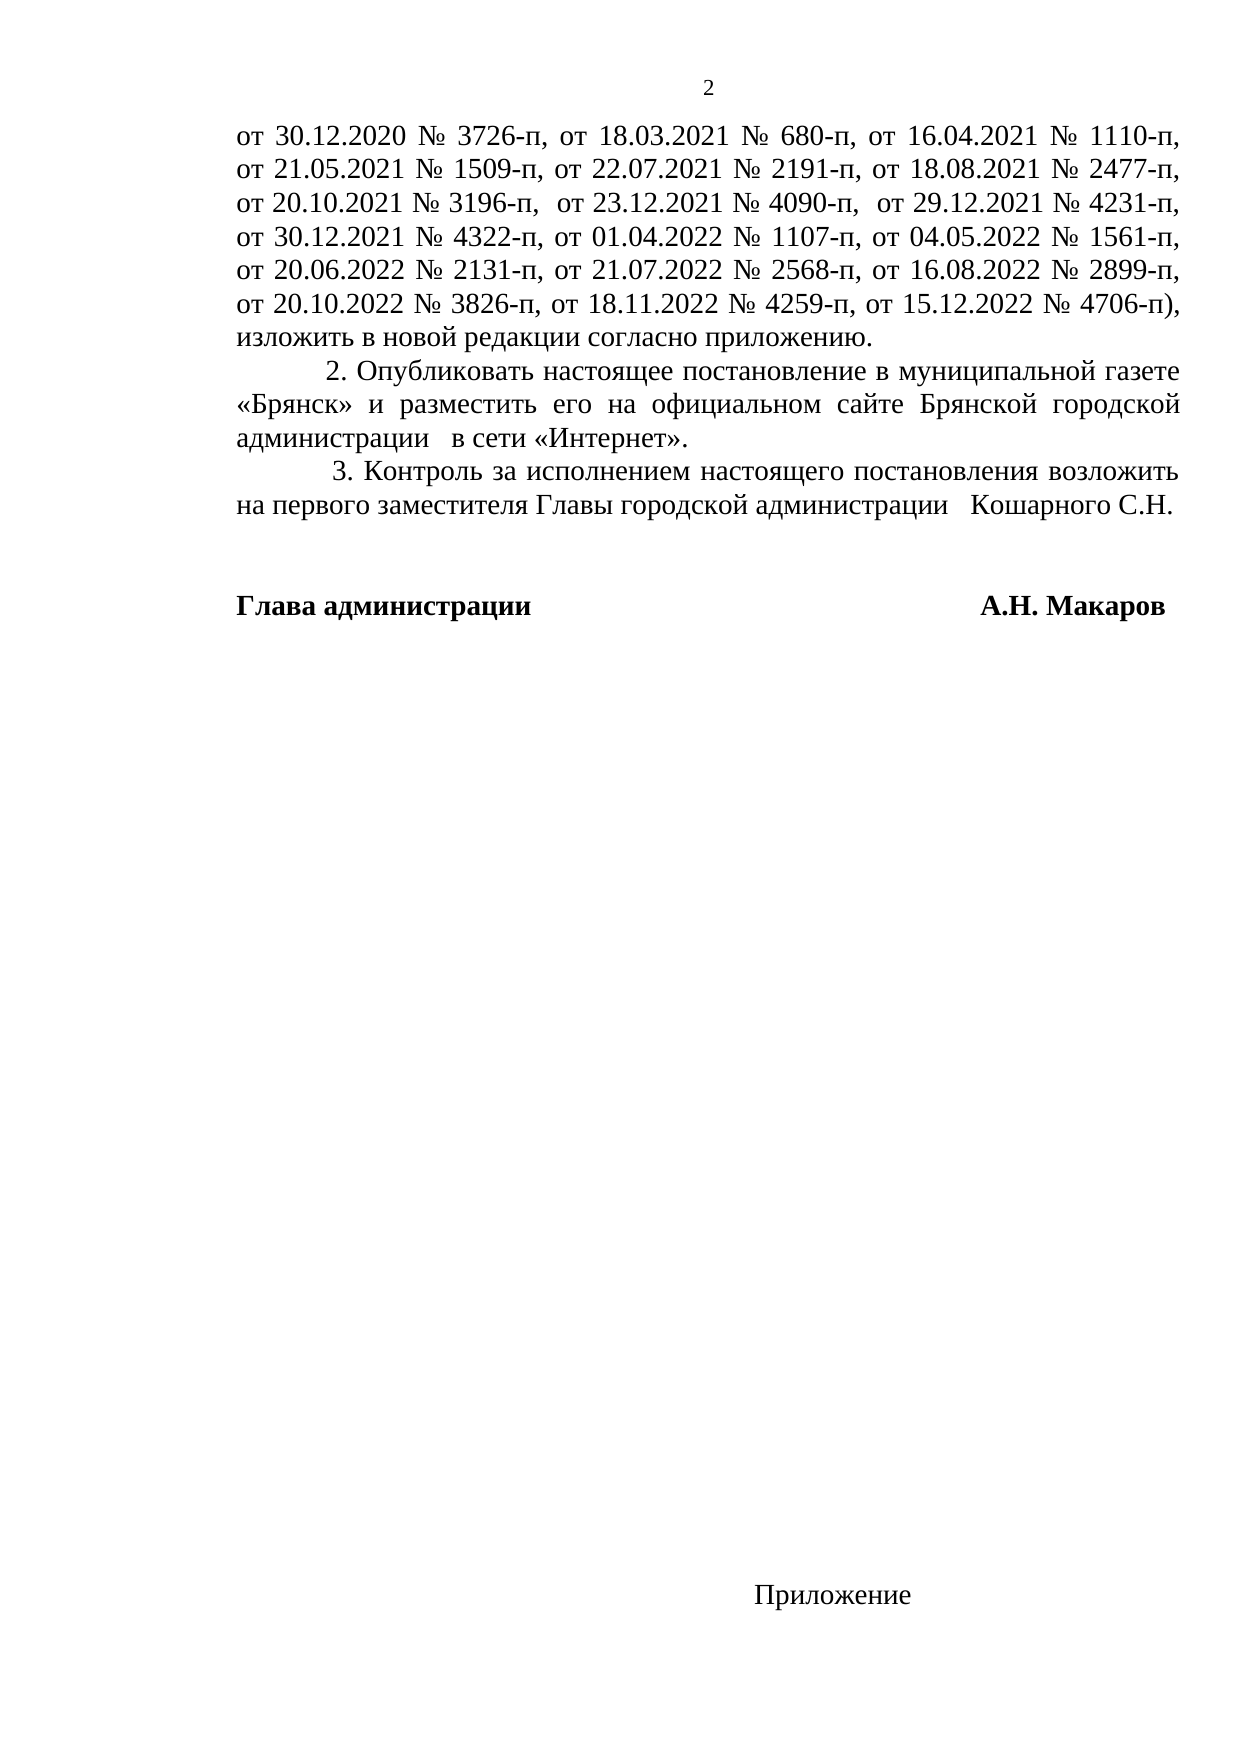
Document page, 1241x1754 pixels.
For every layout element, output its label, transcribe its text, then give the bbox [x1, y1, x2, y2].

text Глава администрации А.Н. Макаров [236, 588, 1181, 621]
text Приложение [236, 1577, 1181, 1611]
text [236, 118, 1181, 353]
text 3. Контроль за исполнением настоящего постановления возложить на первого заместителя Главы городской администрации Кошарного С.Н. [236, 453, 1181, 521]
text 2. Опубликовать настоящее постановление в муниципальной газете «Брянск» и разместить его на официальном сайте Брянской городской администрации в сети «Интернет». [236, 353, 1181, 453]
